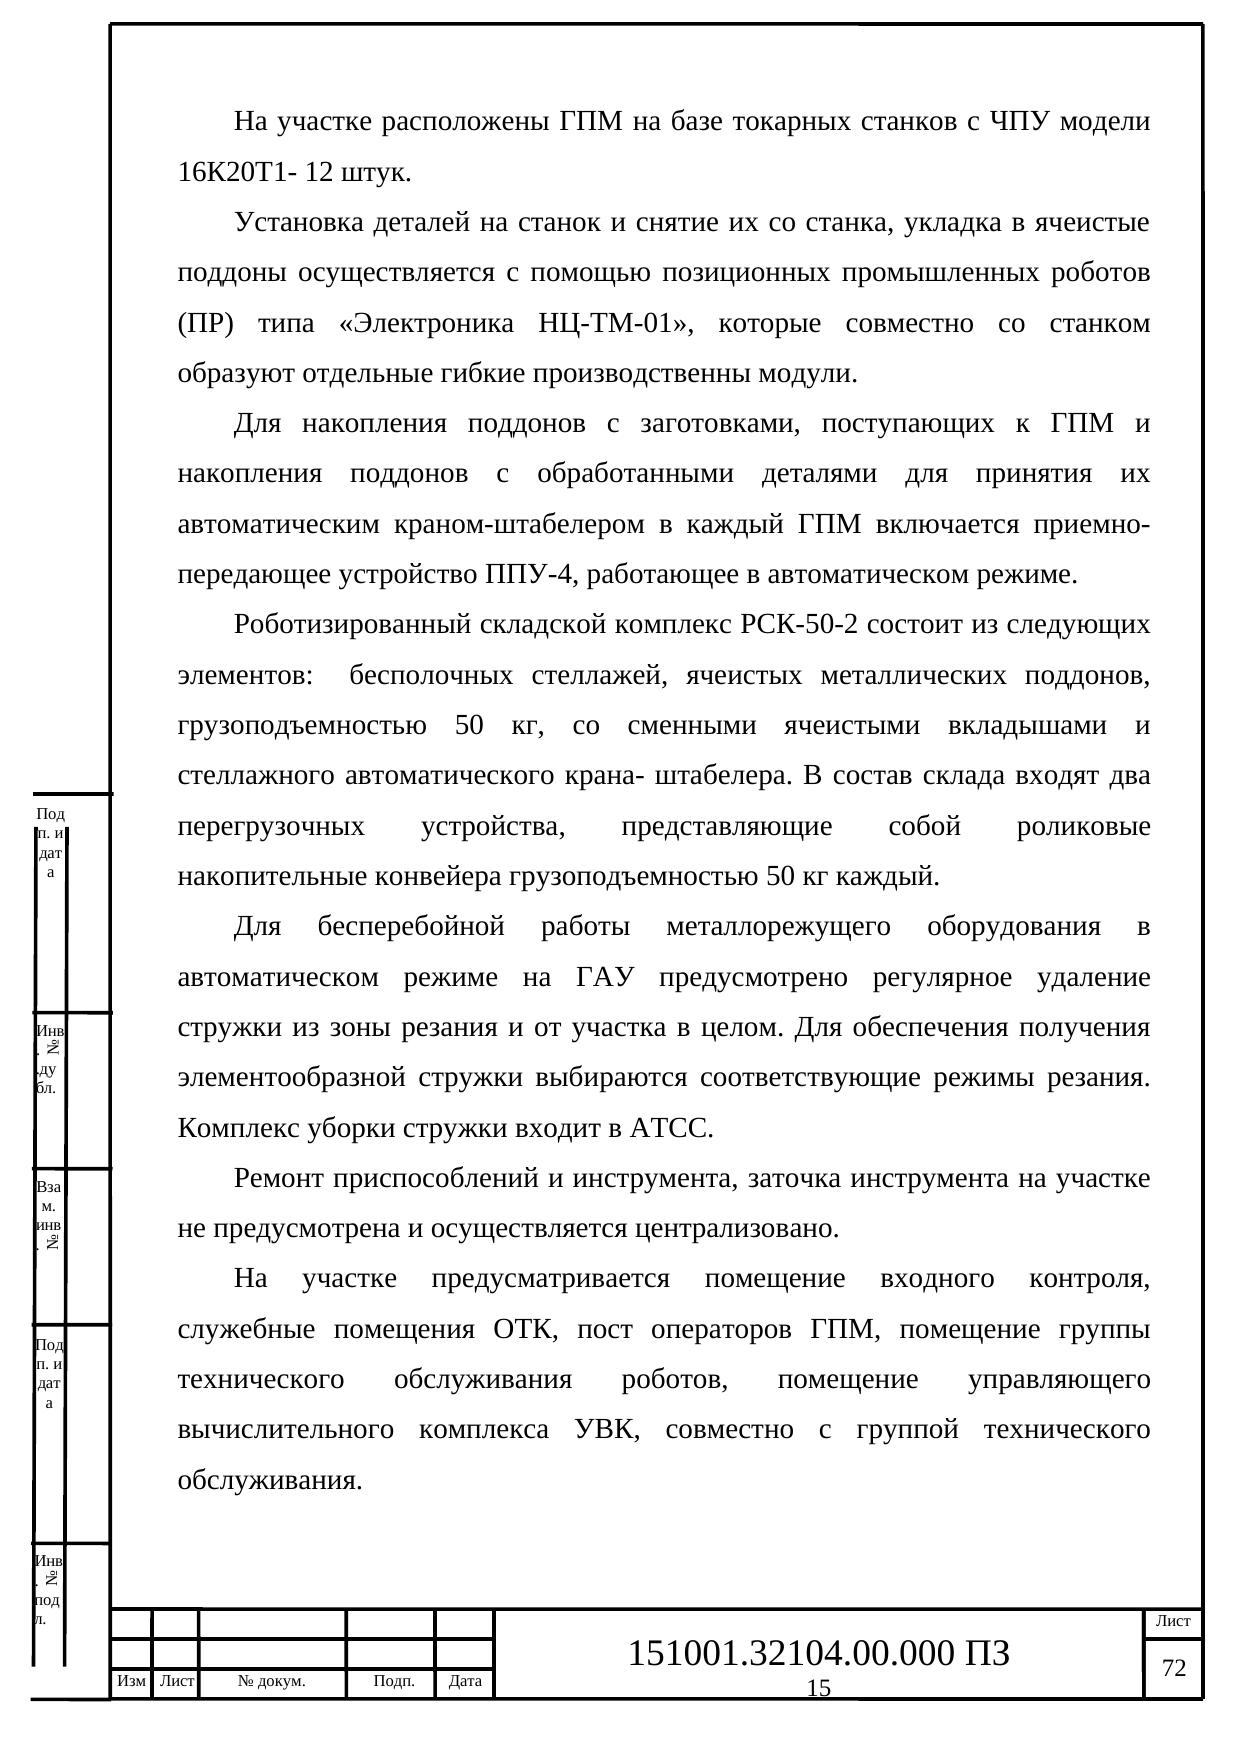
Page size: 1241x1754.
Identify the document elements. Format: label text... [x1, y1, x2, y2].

text Для накопления поддонов с заготовками, поступающих к ГПМ и накопления поддонов с обработанными деталями для принятия их автоматическим краном-штабелером в каждый ГПМ включается приемно-передающее устройство ППУ-4, работающее в автоматическом режиме. [177, 405, 1152, 590]
text На участке предусматривается помещение входного контроля, служебные помещения ОТК, пост операторов ГПМ, помещение группы технического обслуживания роботов, помещение управляющего вычислительного комплекса УВК, совместно с группой технического обслуживания. [177, 1261, 1152, 1495]
text Установка деталей на станок и снятие их со станка, укладка в ячеистые поддоны осуществляется с помощью позиционных промышленных роботов (ПР) типа «Электроника НЦ-ТМ-01», которые совместно со станком образуют отдельные гибкие производственны модули. [177, 204, 1152, 388]
text Для бесперебойной работы металлорежущего оборудования в автоматическом режиме на ГАУ предусмотрено регулярное удаление стружки из зоны резания и от участка в целом. Для обеспечения получения элементообразной стружки выбираются соответствующие режимы резания. Комплекс уборки стружки входит в АТСС. [177, 908, 1152, 1143]
text Ремонт приспособлений и инструмента, заточка инструмента на участке не предусмотрена и осуществляется централизовано. [177, 1160, 1152, 1244]
text На участке расположены ГПМ на базе токарных станков с ЧПУ модели 16К20Т1- 12 штук. [177, 103, 1152, 187]
text Роботизированный складской комплекс РСК-50-2 состоит из следующих элементов: бесполочных стеллажей, ячеистых металлических поддонов, грузоподъемностью , со сменными ячеистыми вкладышами и стеллажного автоматического крана- штабелера. В состав склада входят два перегрузочных устройства, представляющие собой роликовые накопительные конвейера грузоподъемностью каждый. [177, 607, 1152, 892]
